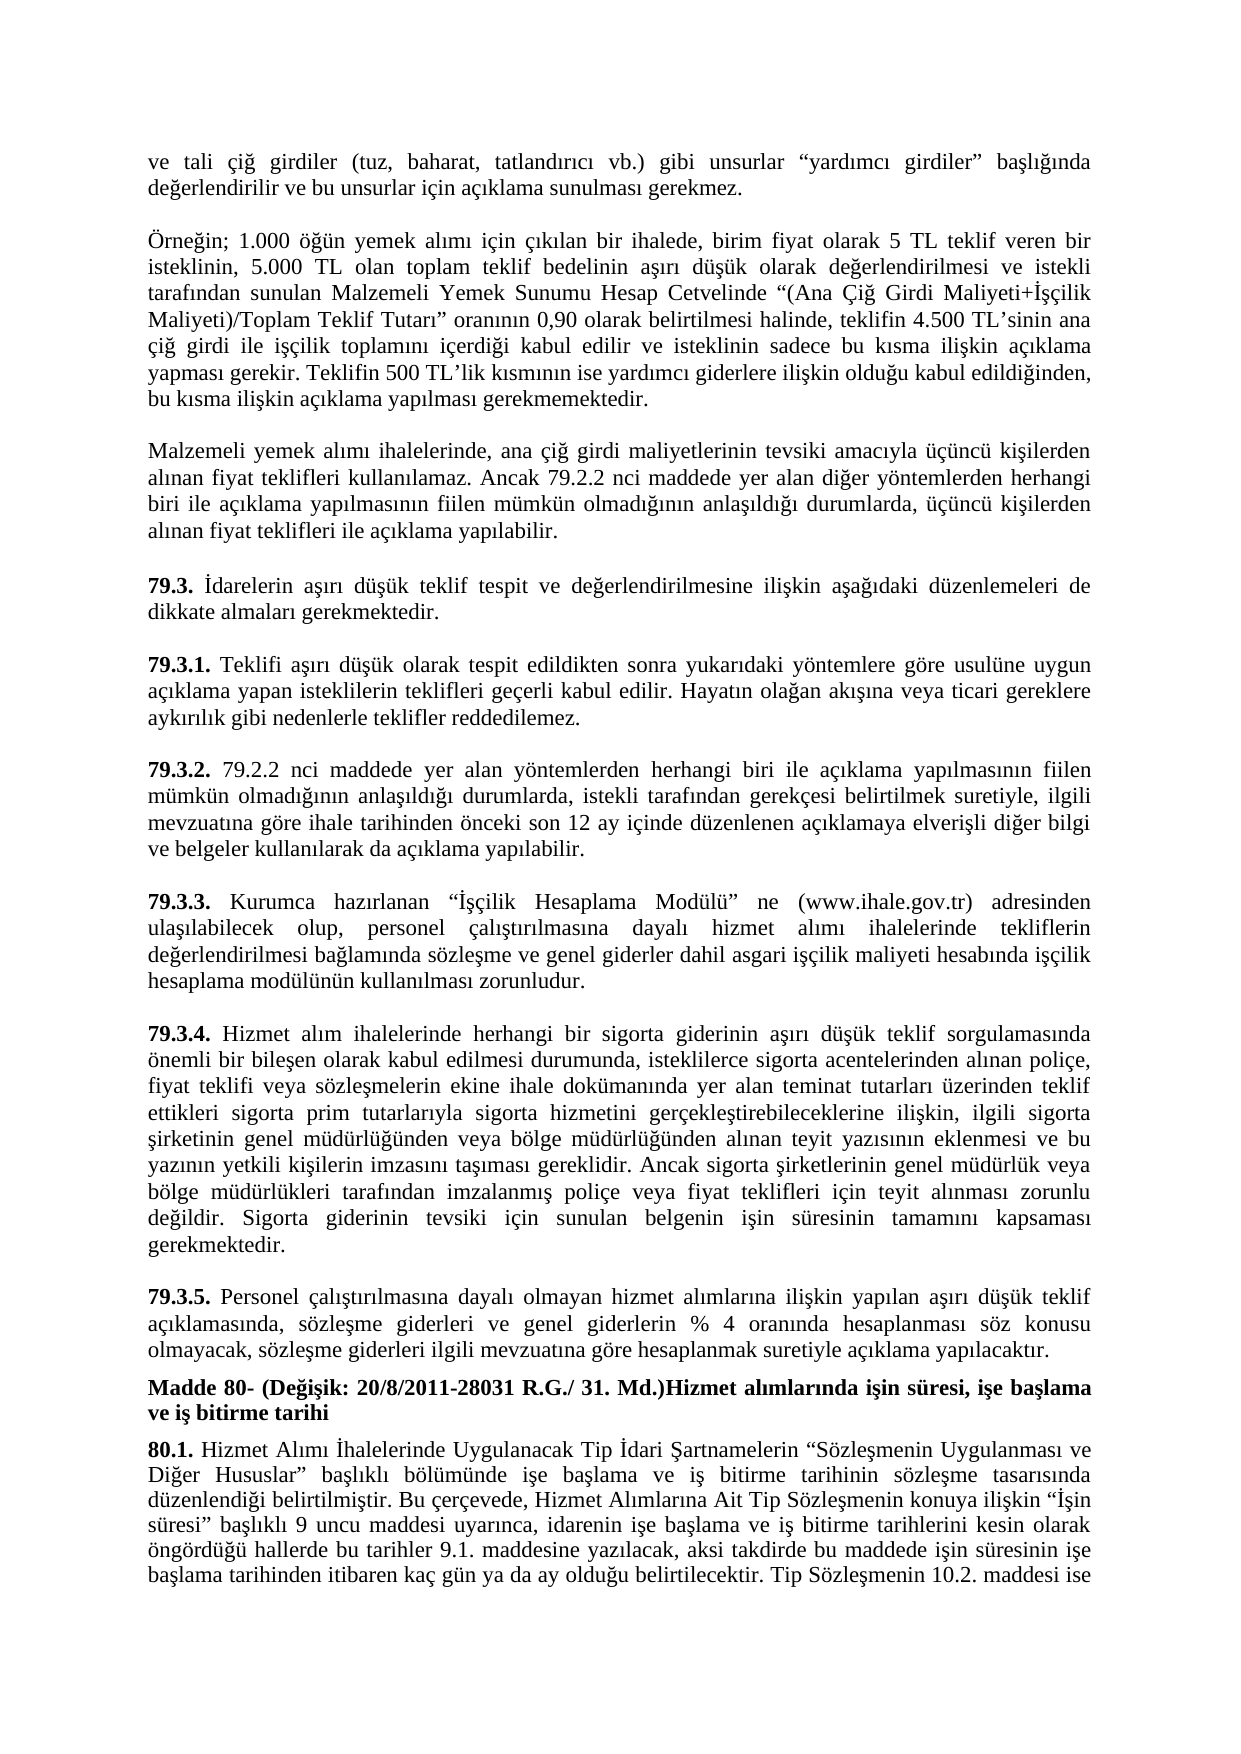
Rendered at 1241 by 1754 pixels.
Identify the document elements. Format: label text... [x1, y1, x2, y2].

text 79.3.5. Personel çalıştırılmasına dayalı olmayan hizmet alımlarına ilişkin yapılan aşırı düşük teklif açıklamasında, sözleşme giderleri ve genel giderlerin % 4 oranında hesaplanması söz konusu olmayacak, sözleşme giderleri ilgili mevzuatına göre hesaplanmak suretiyle açıklama yapılacaktır. [148, 1283, 1092, 1362]
text 79.3.2. 79.2.2 nci maddede yer alan yöntemlerden herhangi biri ile açıklama yapılmasının fiilen mümkün olmadığının anlaşıldığı durumlarda, istekli tarafından gerekçesi belirtilmek suretiyle, ilgili mevzuatına göre ihale tarihinden önceki son 12 ay içinde düzenlenen açıklamaya elverişli diğer bilgi ve belgeler kullanılarak da açıklama yapılabilir. [148, 756, 1092, 862]
title 79.3.1. Teklifi aşırı düşük olarak tespit edildikten sonra yukarıdaki yöntemlere göre usulüne uygun açıklama yapan isteklilerin teklifleri geçerli kabul edilir. Hayatın olağan akışına veya ticari gereklere aykırılık gibi nedenlerle teklifler reddedilemez. [148, 651, 1092, 730]
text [148, 1437, 1092, 1587]
title Örneğin; 1.000 öğün yemek alımı için çıkılan bir ihalede, birim fiyat olarak 5 TL teklif veren bir isteklinin, 5.000 TL olan toplam teklif bedelinin aşırı düşük olarak değerlendirilmesi ve istekli tarafından sunulan Malzemeli Yemek Sunumu Hesap Cetvelinde “(Ana Çiğ Girdi Maliyeti+İşçilik Maliyeti)/Toplam Teklif Tutarı” oranının 0,90 olarak belirtilmesi halinde, teklifin 4.500 TL’sinin ana çiğ girdi ile işçilik toplamını içerdiği kabul edilir ve isteklinin sadece bu kısma ilişkin açıklama yapması gerekir. Teklifin 500 TL’lik kısmının ise yardımcı giderlere ilişkin olduğu kabul edildiğinden, bu kısma ilişkin açıklama yapılması gerekmemektedir. [148, 227, 1092, 411]
title Malzemeli yemek alımı ihalelerinde, ana çiğ girdi maliyetlerinin tevsiki amacıyla üçüncü kişilerden alınan fiyat teklifleri kullanılamaz. Ancak 79.2.2 nci maddede yer alan diğer yöntemlerden herhangi biri ile açıklama yapılmasının fiilen mümkün olmadığının anlaşıldığı durumlarda, üçüncü kişilerden alınan fiyat teklifleri ile açıklama yapılabilir. [148, 438, 1092, 543]
title 79.3. İdarelerin aşırı düşük teklif tespit ve değerlendirilmesine ilişkin aşağıdaki düzenlemeleri de dikkate almaları gerekmektedir. [148, 572, 1092, 624]
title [148, 148, 1092, 200]
text 79.3.4. Hizmet alım ihalelerinde herhangi bir sigorta giderinin aşırı düşük teklif sorgulamasında önemli bir bileşen olarak kabul edilmesi durumunda, isteklilerce sigorta acentelerinden alınan poliçe, fiyat teklifi veya sözleşmelerin ekine ihale dokümanında yer alan teminat tutarları üzerinden teklif ettikleri sigorta prim tutarlarıyla sigorta hizmetini gerçekleştirebileceklerine ilişkin, ilgili sigorta şirketinin genel müdürlüğünden veya bölge müdürlüğünden alınan teyit yazısının eklenmesi ve bu yazının yetkili kişilerin imzasını taşıması gereklidir. Ancak sigorta şirketlerinin genel müdürlük veya bölge müdürlükleri tarafından imzalanmış poliçe veya fiyat teklifleri için teyit alınması zorunlu değildir. Sigorta giderinin tevsiki için sunulan belgenin işin süresinin tamamını kapsaması gerekmektedir. [148, 1020, 1092, 1257]
text Madde 80- (Değişik: 20/8/2011-28031 R.G./ 31. Md.)Hizmet alımlarında işin süresi, işe başlama ve iş bitirme tarihi [148, 1375, 1092, 1425]
text 79.3.3. Kurumca hazırlanan “İşçilik Hesaplama Modülü” ne (www.ihale.gov.tr) adresinden ulaşılabilecek olup, personel çalıştırılmasına dayalı hizmet alımı ihalelerinde tekliflerin değerlendirilmesi bağlamında sözleşme ve genel giderler dahil asgari işçilik maliyeti hesabında işçilik hesaplama modülünün kullanılması zorunludur. [148, 888, 1092, 993]
